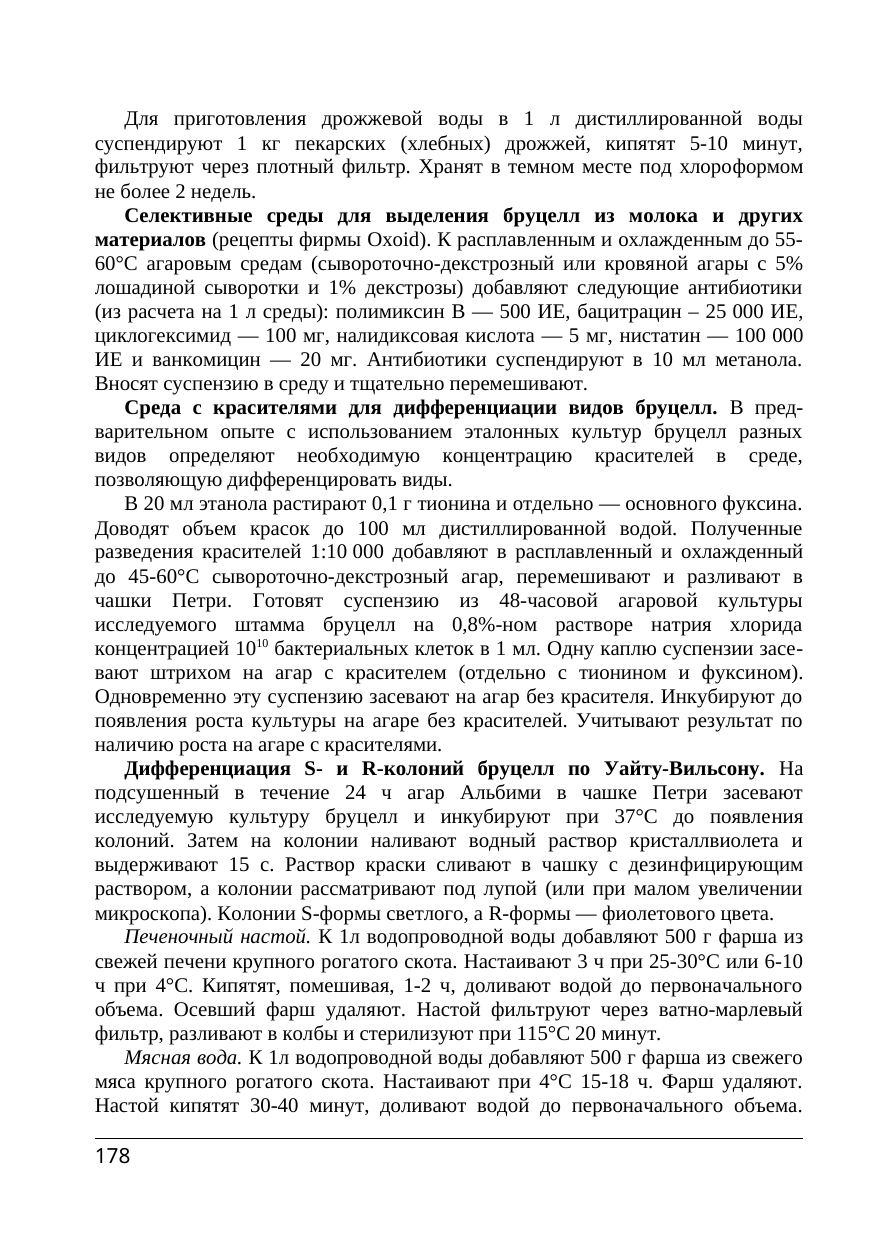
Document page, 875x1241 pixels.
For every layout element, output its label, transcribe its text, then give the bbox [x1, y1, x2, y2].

text Селективные среды для выделения бруцелл из молока и других материалов (рецепты фирмы Oxoid). К расплавленным и охлажденным до 55-60°С агаровым средам (сывороточно-декстрозный или кровяной агары с 5% лошадиной сыворотки и 1% декстрозы) добавляют следующие антибиотики (из расчета на среды): полимиксин В — 500 ИЕ, бацитрацин – 25 000 ИЕ, циклогексимид — 100 мг, налидиксовая кислота — 5 мг, нистатин — 100 000 ИЕ и ванкомицин — 20 мг. Антибиотики суспендируют в 10 мл метанола. Вносят суспензию в среду и тщательно перемешивают. [94, 203, 803, 395]
text В 20 мл этанола растирают тионина и отдельно — основного фуксина. Доводят объем красок до 100 мл дистиллированной водой. Полученные разведения красителей 1:10 000 добавляют в расплавленный и охлажденный до 45-60°С сывороточно-декстрозный агар, перемешивают и разливают в чашки Петри. Готовят суспензию из 48-часовой агаровой культуры исследуемого штамма бруцелл на 0,8%-ном растворе натрия хлорида концентрацией 1010 бактериальных клеток в 1 мл. Одну каплю суспензии засевают штрихом на агар с красителем (отдельно с тионином и фуксином). Одновременно эту суспензию засевают на агар без красителя. Инкубируют до появления роста культуры на агаре без красителей. Учитывают результат по наличию роста на агаре с красителями. [94, 491, 803, 756]
text Печеночный настой. К 1л водопроводной воды добавляют фарша из свежей печени крупного рогатого скота. Настаивают 3 ч при 25-30°С или 6-10 ч при 4°С. Кипятят, помешивая, 1-2 ч, доливают водой до первоначального объема. Осевший фарш удаляют. Настой фильтруют через ватно-марлевый фильтр, разливают в колбы и стерилизуют при 115°С 20 минут. [94, 924, 803, 1045]
text Для приготовления дрожжевой воды в дистиллированной воды суспендируют пекарских (хлебных) дрожжей, кипятят 5-10 минут, фильтруют через плотный фильтр. Хранят в темном месте под хлороформом не более 2 недель. [94, 106, 803, 203]
text Дифференциация S- и R-колоний бруцелл по Уайту-Вильсону. На подсушенный в течение 24 ч агар Альбими в чашке Петри засевают исследуемую культуру бруцелл и инкубируют при 37°С до появления колоний. Затем на колонии наливают водный раствор кристаллвиолета и выдерживают 15 с. Раствор краски сливают в чашку с дезинфицирующим раствором, а колонии рассматривают под лупой (или при малом увеличении микроскопа). Колонии S-формы светлого, а R-формы — фиолетового цвета. [94, 756, 803, 924]
text Среда с красителями для дифференциации видов бруцелл. В предварительном опыте с использованием эталонных культур бруцелл разных видов определяют необходимую концентрацию красителей в среде, позволяющую дифференцировать виды. [94, 395, 803, 491]
